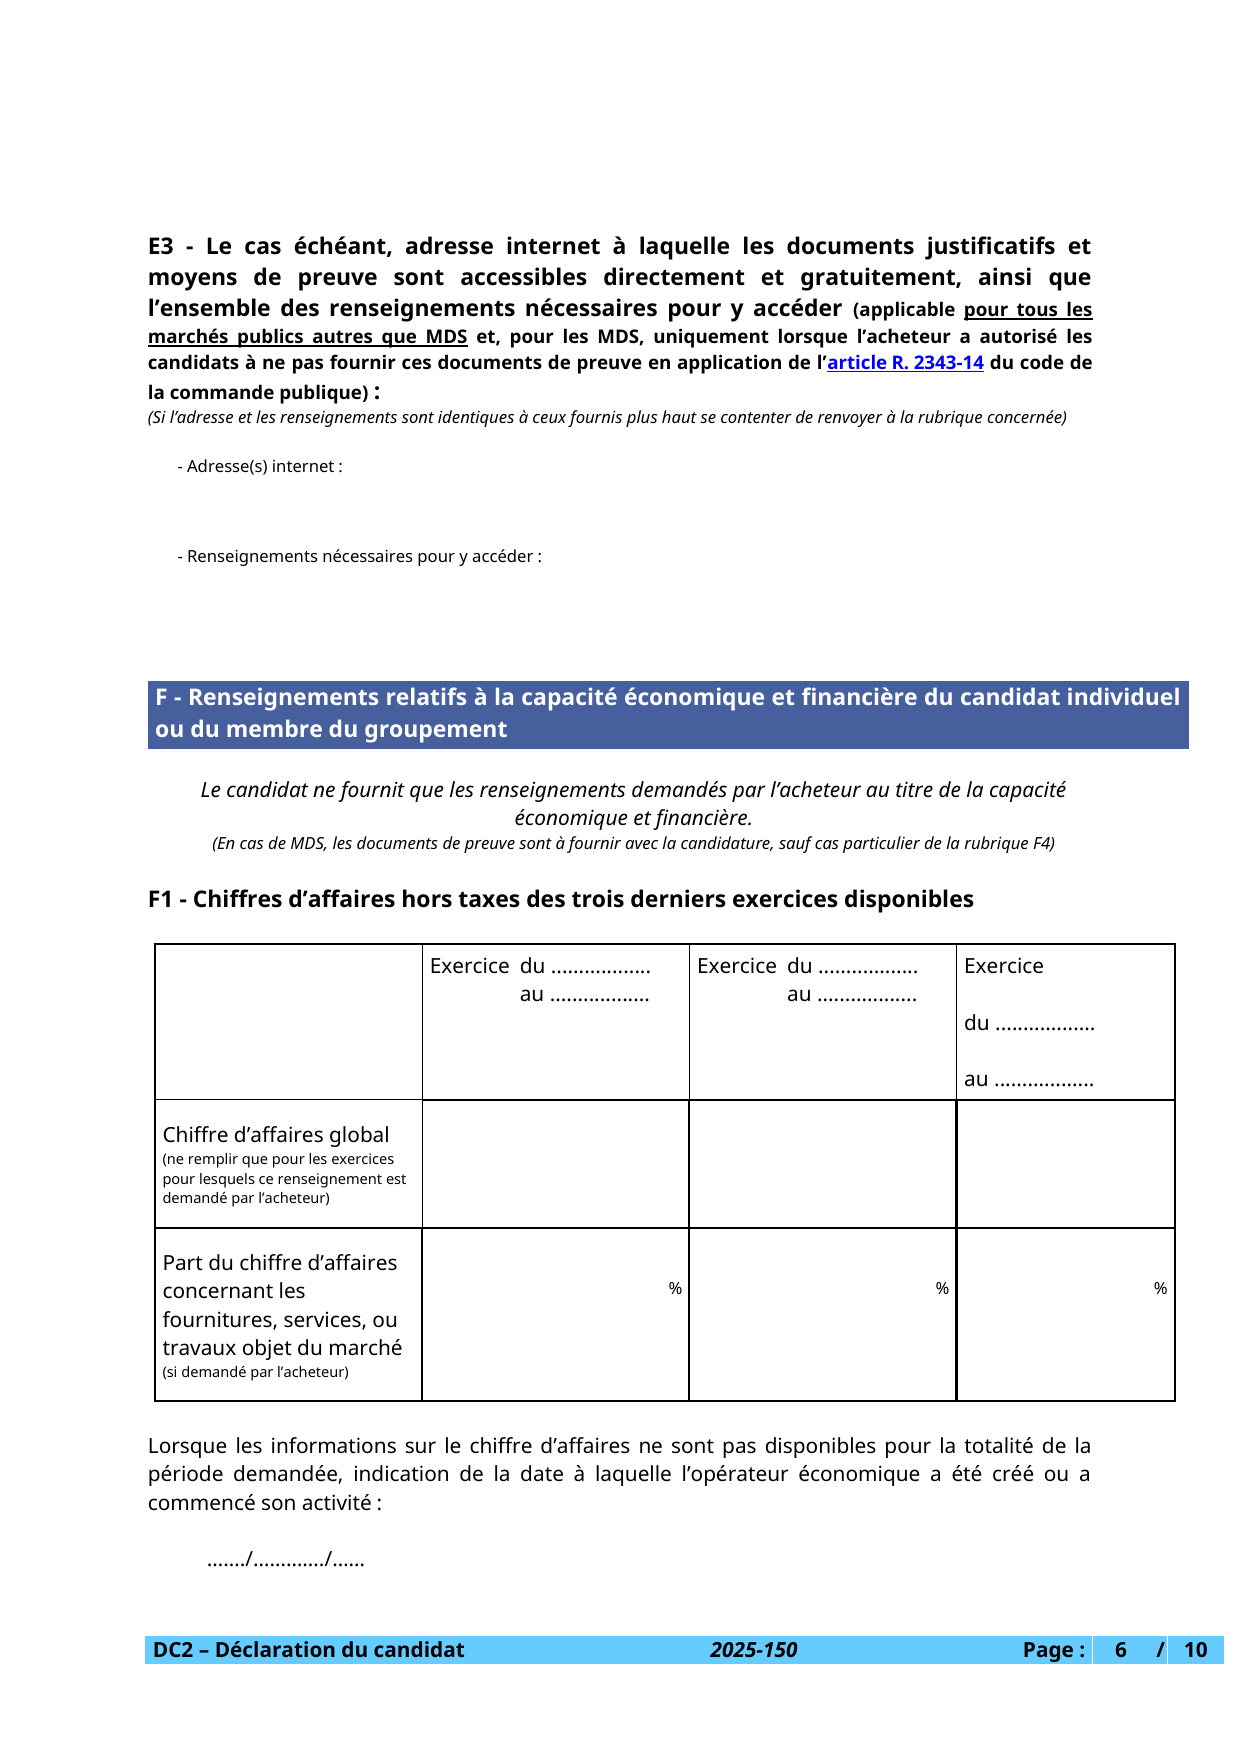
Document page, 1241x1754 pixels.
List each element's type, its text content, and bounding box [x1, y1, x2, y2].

table_cell Chiffre d’affaires global (ne remplir que pour les exercices pour lesquels ce renseignement est demandé par l’acheteur) [156, 1100, 422, 1227]
table_cell Part du chiffre d’affaires concernant les fournitures, services, ou travaux objet du marché (si demandé par l’acheteur) [156, 1229, 421, 1400]
table_header [156, 945, 422, 1099]
text - Adresse(s) internet : [177, 454, 1093, 477]
table_cell % [958, 1229, 1174, 1400]
text (Si l’adresse et les renseignements sont identiques à ceux fournis plus haut se contenter de renvoyer à la rubrique concernée) [148, 406, 1093, 429]
table_cell % [423, 1229, 688, 1400]
text - Renseignements nécessaires pour y accéder : [177, 545, 1093, 568]
table_header Exercice du .................. au .................. [423, 945, 689, 1099]
table_cell [690, 1101, 955, 1227]
table_cell [423, 1101, 688, 1227]
table_header Exercice du .................. au .................. [690, 945, 956, 1099]
text Lorsque les informations sur le chiffre d’affaires ne sont pas disponibles pour la totalité de la période demandée, indication de la date à laquelle l’opérateur économique a été créé ou a commencé son activité : [148, 1431, 1093, 1516]
text F1 - Chiffres d’affaires hors taxes des trois derniers exercices disponibles [148, 883, 1093, 914]
table_cell % [690, 1229, 955, 1400]
table_header F - Renseignements relatifs à la capacité économique et financière du candidat individuel ou du membre du groupement [148, 681, 1189, 749]
table_header Exercice du .................. au .................. [957, 945, 1174, 1099]
table_cell [958, 1101, 1174, 1227]
text E3 - Le cas échéant, adresse internet à laquelle les documents justificatifs et moyens de preuve sont accessibles directement et gratuitement, ainsi que l’ensemble des renseignements nécessaires pour y accéder (applicable pour tous les marchés publics autres que MDS et, pour les MDS, uniquement lorsque l’acheteur a autorisé les candidats à ne pas fournir ces documents de preuve en application de l’article R. 2343-14 du code de la commande publique) : [148, 230, 1093, 406]
text ……./…………./…… [207, 1544, 1093, 1573]
text Le candidat ne fournit que les renseignements demandés par l’acheteur au titre de la capacité économique et financière. (En cas de MDS, les documents de preuve sont à fournir avec la candidature, sauf cas particulier de la rubrique F4) [177, 775, 1093, 854]
